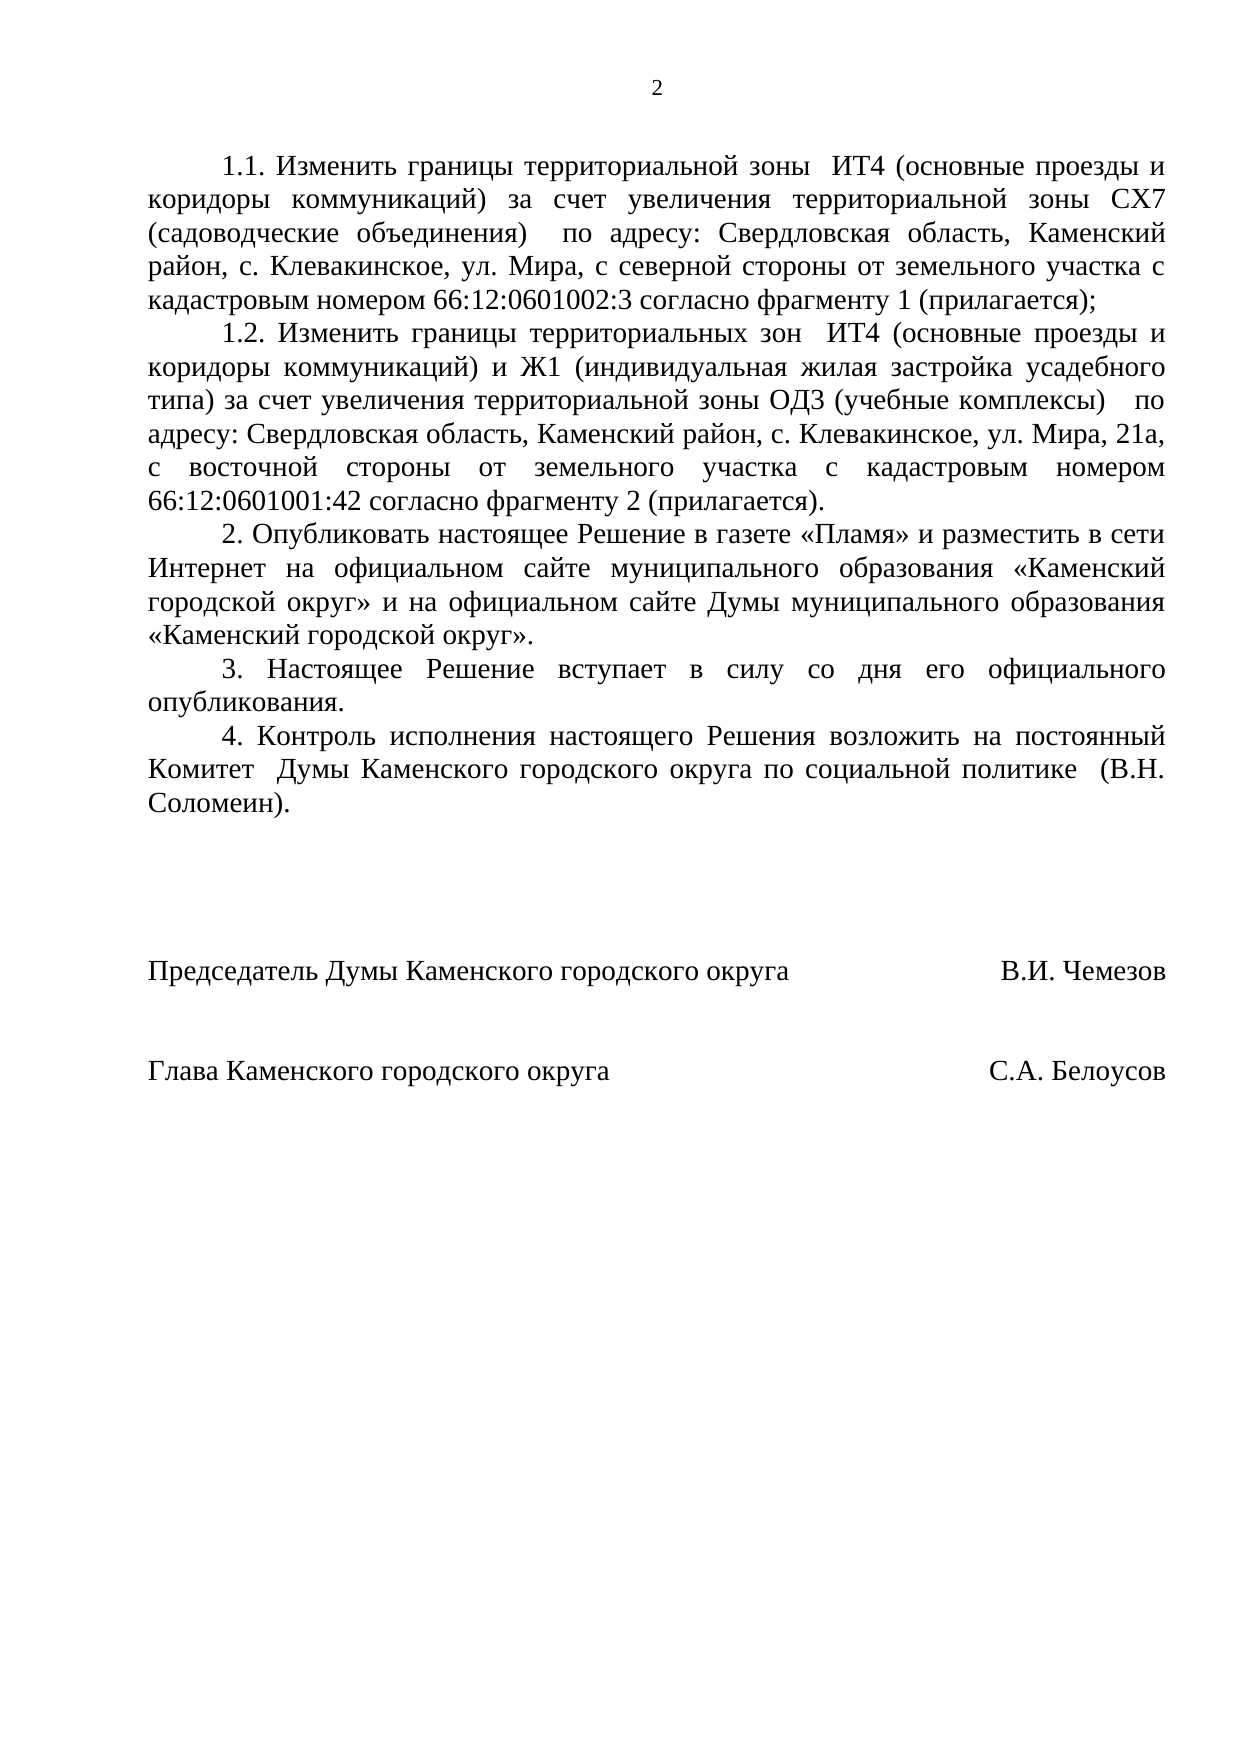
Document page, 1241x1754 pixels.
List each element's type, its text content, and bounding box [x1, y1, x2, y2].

text Глава Каменского городского округа С.А. Белоусов [148, 1053, 1167, 1087]
text 2. Опубликовать настоящее Решение в газете «Пламя» и разместить в сети Интернет на официальном сайте муниципального образования «Каменский городской округ» и на официальном сайте Думы муниципального образования «Каменский городской округ». [148, 517, 1167, 651]
text 1.1. Изменить границы территориальной зоны ИТ4 (основные проезды и коридоры коммуникаций) за счет увеличения территориальной зоны СХ7 (садоводческие объединения) по адресу: Свердловская область, Каменский район, с. Клевакинское, ул. Мира, с северной стороны от земельного участка с кадастровым номером 66:12:0601002:3 согласно фрагменту 1 (прилагается); [148, 148, 1167, 315]
text 4. Контроль исполнения настоящего Решения возложить на постоянный Комитет Думы Каменского городского округа по социальной политике (В.Н. Соломеин). [148, 718, 1167, 818]
text 1.2. Изменить границы территориальных зон ИТ4 (основные проезды и коридоры коммуникаций) и Ж1 (индивидуальная жилая застройка усадебного типа) за счет увеличения территориальной зоны ОД3 (учебные комплексы) по адресу: Свердловская область, Каменский район, с. Клевакинское, ул. Мира, 21а, с восточной стороны от земельного участка с кадастровым номером 66:12:0601001:42 согласно фрагменту 2 (прилагается). [148, 315, 1167, 517]
text 3. Настоящее Решение вступает в силу со дня его официального опубликования. [148, 651, 1167, 718]
text Председатель Думы Каменского городского округа В.И. Чемезов [148, 953, 1167, 986]
